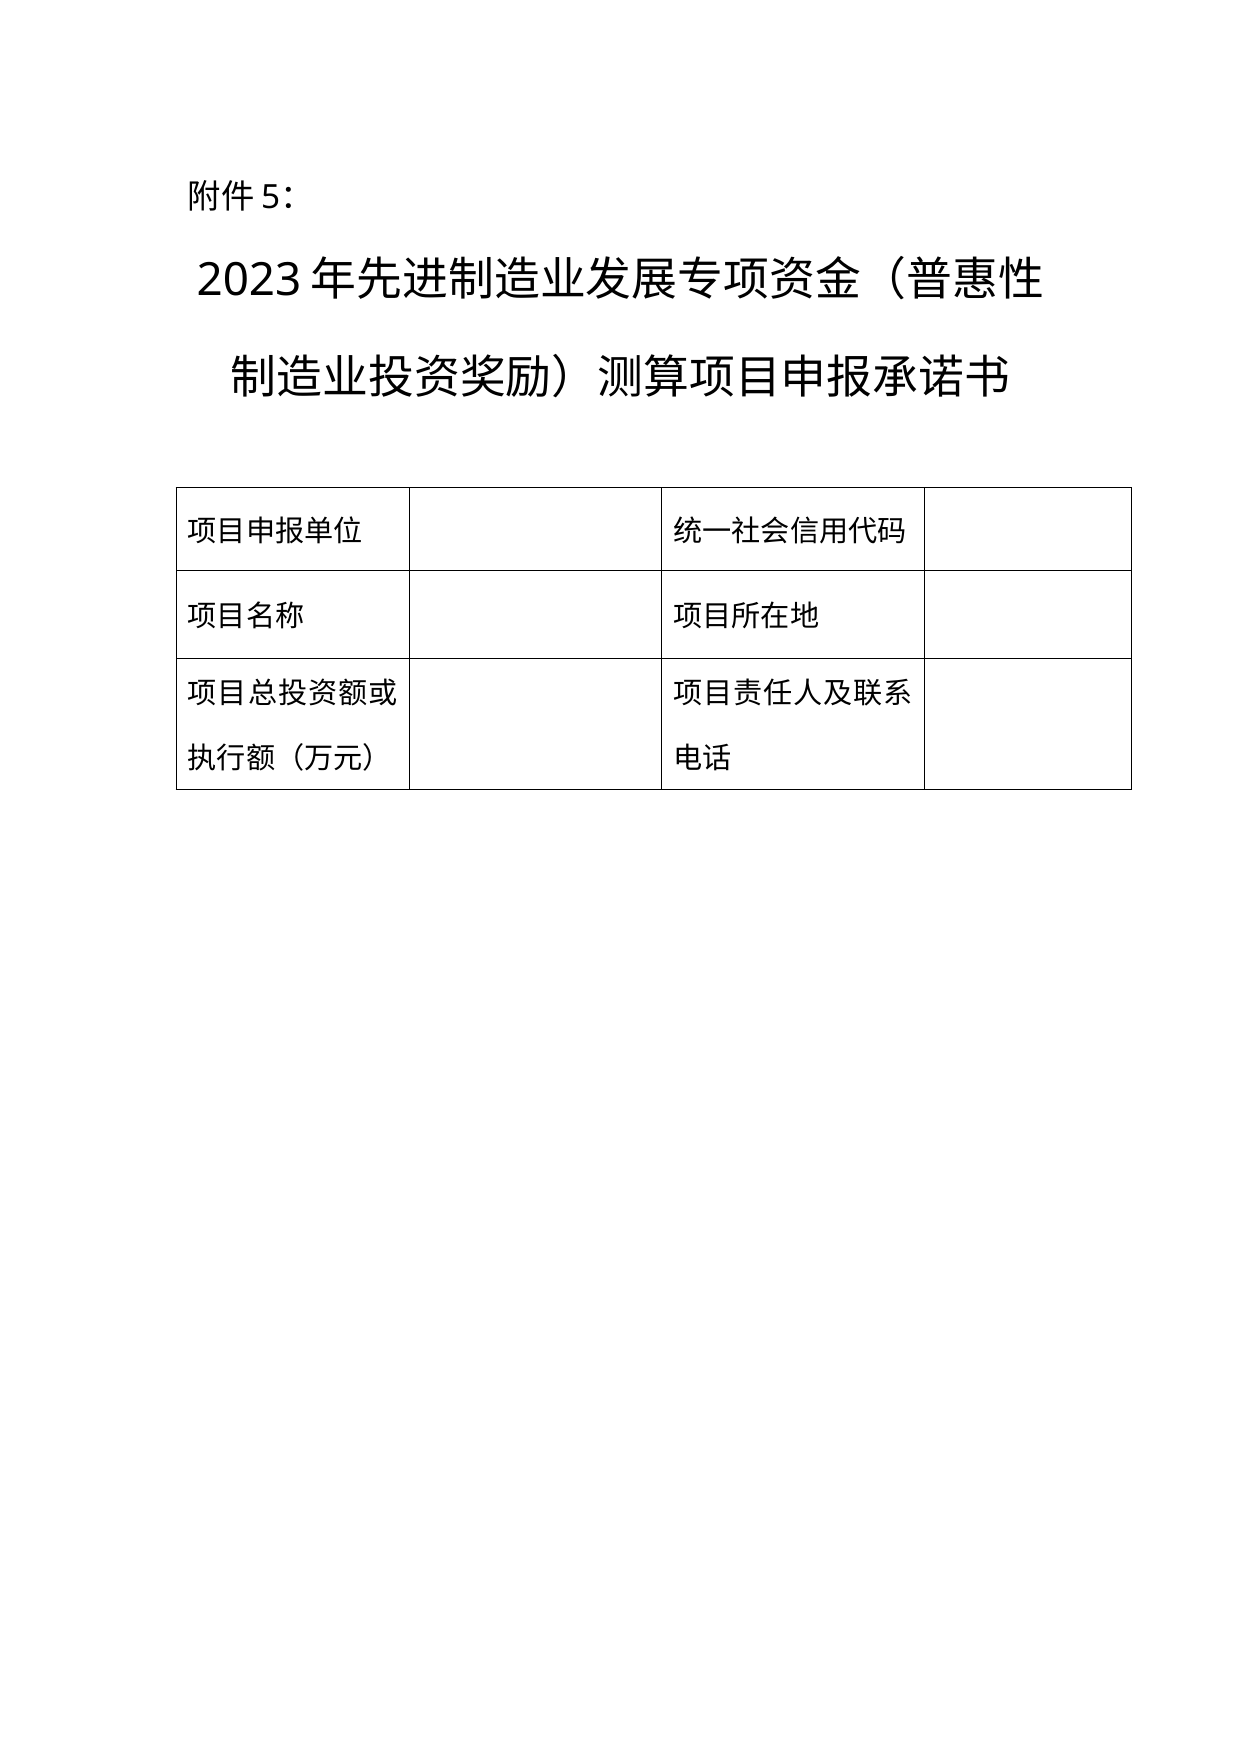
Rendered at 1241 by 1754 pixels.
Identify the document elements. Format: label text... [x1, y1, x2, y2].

text 附件5： [187, 162, 1053, 227]
table_cell 项目名称 [177, 571, 409, 657]
table_header [925, 488, 1131, 569]
table_header [410, 488, 661, 569]
table_cell 项目总投资额或执行额（万元） [177, 659, 409, 788]
table_cell 项目所在地 [662, 571, 924, 657]
table_cell [410, 659, 661, 788]
text 制造业投资奖励）测算项目申报承诺书 [187, 324, 1053, 422]
table_cell [925, 659, 1131, 788]
table_cell 项目责任人及联系电话 [662, 659, 924, 788]
table_cell [410, 571, 661, 657]
table_header 统一社会信用代码 [662, 488, 924, 569]
table_header 项目申报单位 [177, 488, 409, 569]
table_cell [925, 571, 1131, 657]
text 2023年先进制造业发展专项资金（普惠性 [187, 227, 1053, 324]
